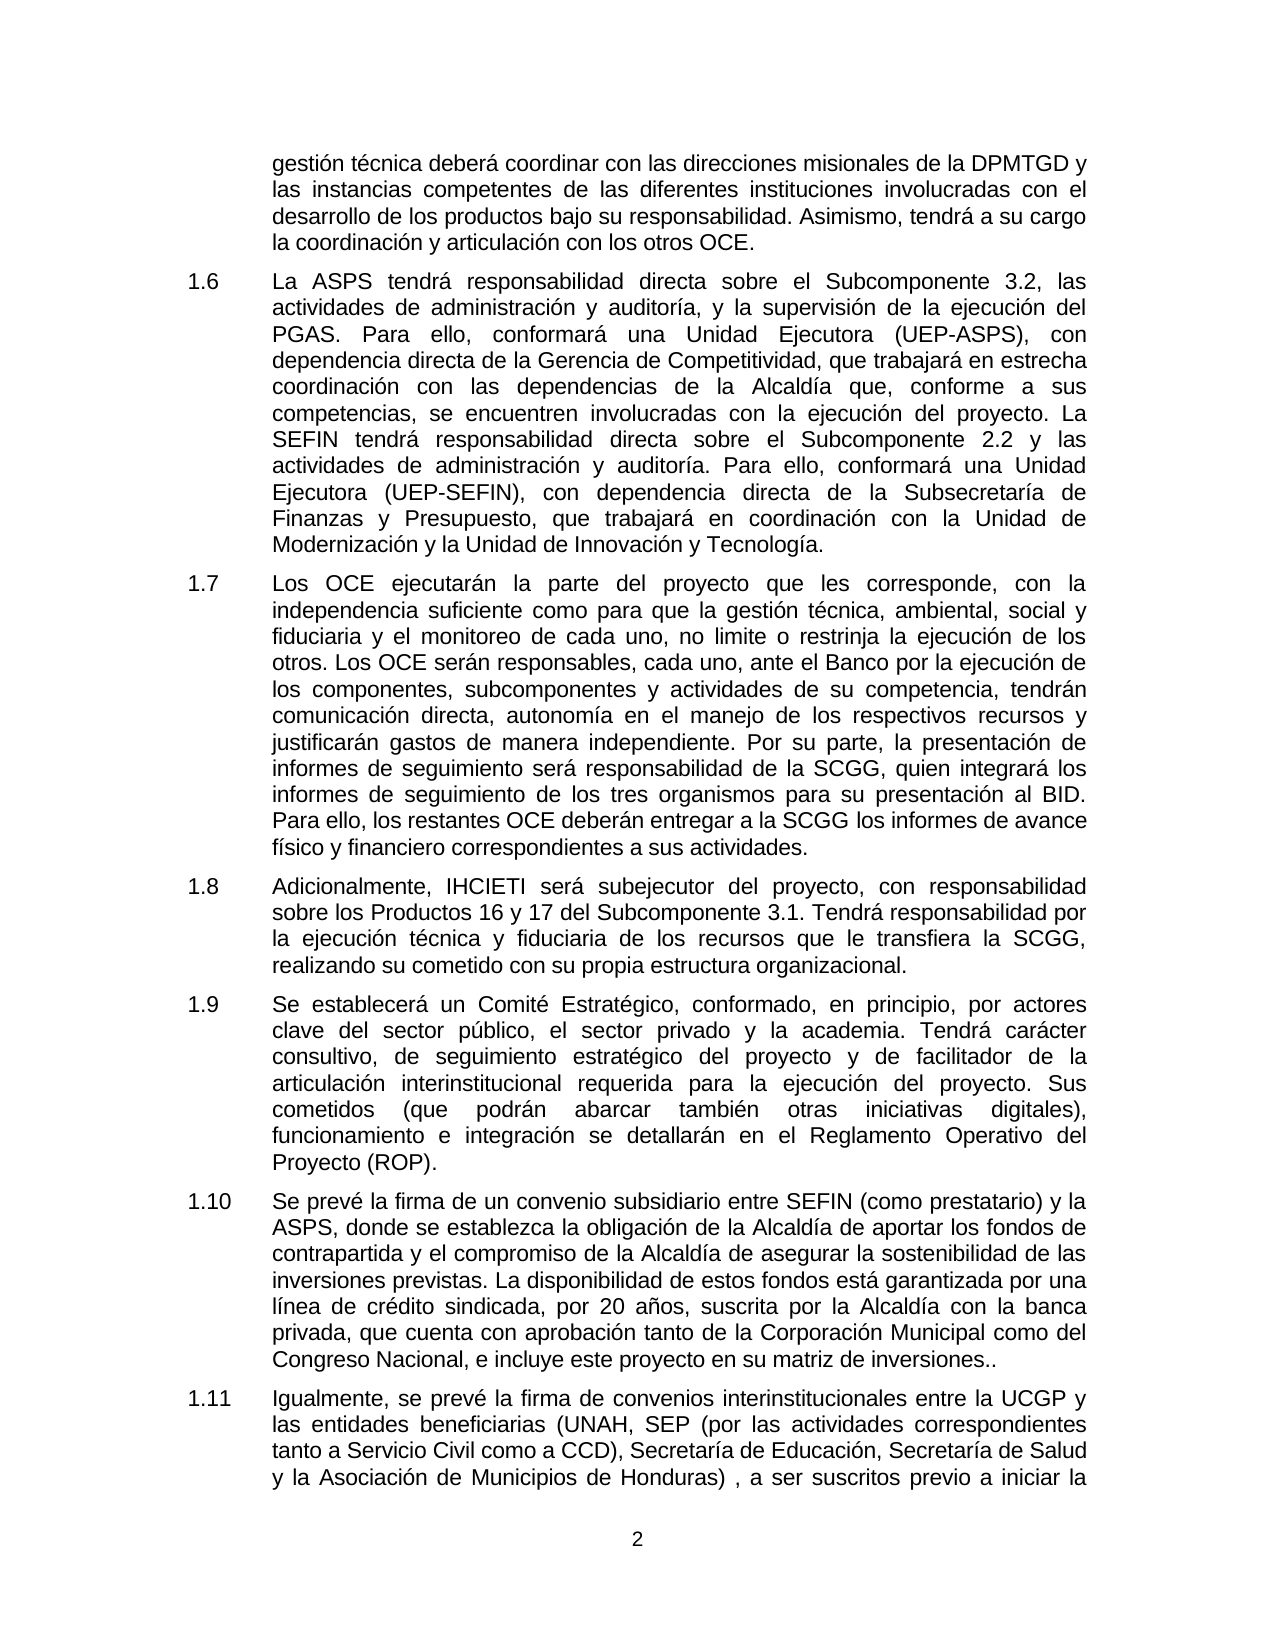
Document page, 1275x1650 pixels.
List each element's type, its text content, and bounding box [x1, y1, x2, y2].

list Adicionalmente, IHCIETI será subejecutor del proyecto, con responsabilidad sobre los Productos 16 y 17 del Subcomponente 3.1. Tendrá responsabilidad por la ejecución técnica y fiduciaria de los recursos que le transfiera la SCGG, realizando su cometido con su propia estructura organizacional. [187, 873, 1087, 978]
list La ASPS tendrá responsabilidad directa sobre el Subcomponente 3.2, las actividades de administración y auditoría, y la supervisión de la ejecución del PGAS. Para ello, conformará una Unidad Ejecutora (UEP-ASPS), con dependencia directa de la Gerencia de Competitividad, que trabajará en estrecha coordinación con las dependencias de la Alcaldía que, conforme a sus competencias, se encuentren involucradas con la ejecución del proyecto. La SEFIN tendrá responsabilidad directa sobre el Subcomponente 2.2 y las actividades de administración y auditoría. Para ello, conformará una Unidad Ejecutora (UEP-SEFIN), con dependencia directa de la Subsecretaría de Finanzas y Presupuesto, que trabajará en coordinación con la Unidad de Modernización y la Unidad de Innovación y Tecnología. [187, 268, 1087, 558]
list Los OCE ejecutarán la parte del proyecto que les corresponde, con la independencia suficiente como para que la gestión técnica, ambiental, social y fiduciaria y el monitoreo de cada uno, no limite o restrinja la ejecución de los otros. Los OCE serán responsables, cada uno, ante el Banco por la ejecución de los componentes, subcomponentes y actividades de su competencia, tendrán comunicación directa, autonomía en el manejo de los respectivos recursos y justificarán gastos de manera independiente. Por su parte, la presentación de informes de seguimiento será responsabilidad de la SCGG, quien integrará los informes de seguimiento de los tres organismos para su presentación al BID. Para ello, los restantes OCE deberán entregar a la SCGG los informes de avance físico y financiero correspondientes a sus actividades. [187, 570, 1087, 860]
list Se prevé la firma de un convenio subsidiario entre SEFIN (como prestatario) y la ASPS, donde se establezca la obligación de la Alcaldía de aportar los fondos de contrapartida y el compromiso de la Alcaldía de asegurar la sostenibilidad de las inversiones previstas. La disponibilidad de estos fondos está garantizada por una línea de crédito sindicada, por 20 años, suscrita por la Alcaldía con la banca privada, que cuenta con aprobación tanto de la Corporación Municipal como del Congreso Nacional, e incluye este proyecto en su matriz de inversiones.. [187, 1188, 1087, 1372]
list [187, 150, 1087, 255]
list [187, 1384, 1087, 1490]
list Se establecerá un Comité Estratégico, conformado, en principio, por actores clave del sector público, el sector privado y la academia. Tendrá carácter consultivo, de seguimiento estratégico del proyecto y de facilitador de la articulación interinstitucional requerida para la ejecución del proyecto. Sus cometidos (que podrán abarcar también otras iniciativas digitales), funcionamiento e integración se detallarán en el Reglamento Operativo del Proyecto (ROP). [187, 991, 1087, 1175]
